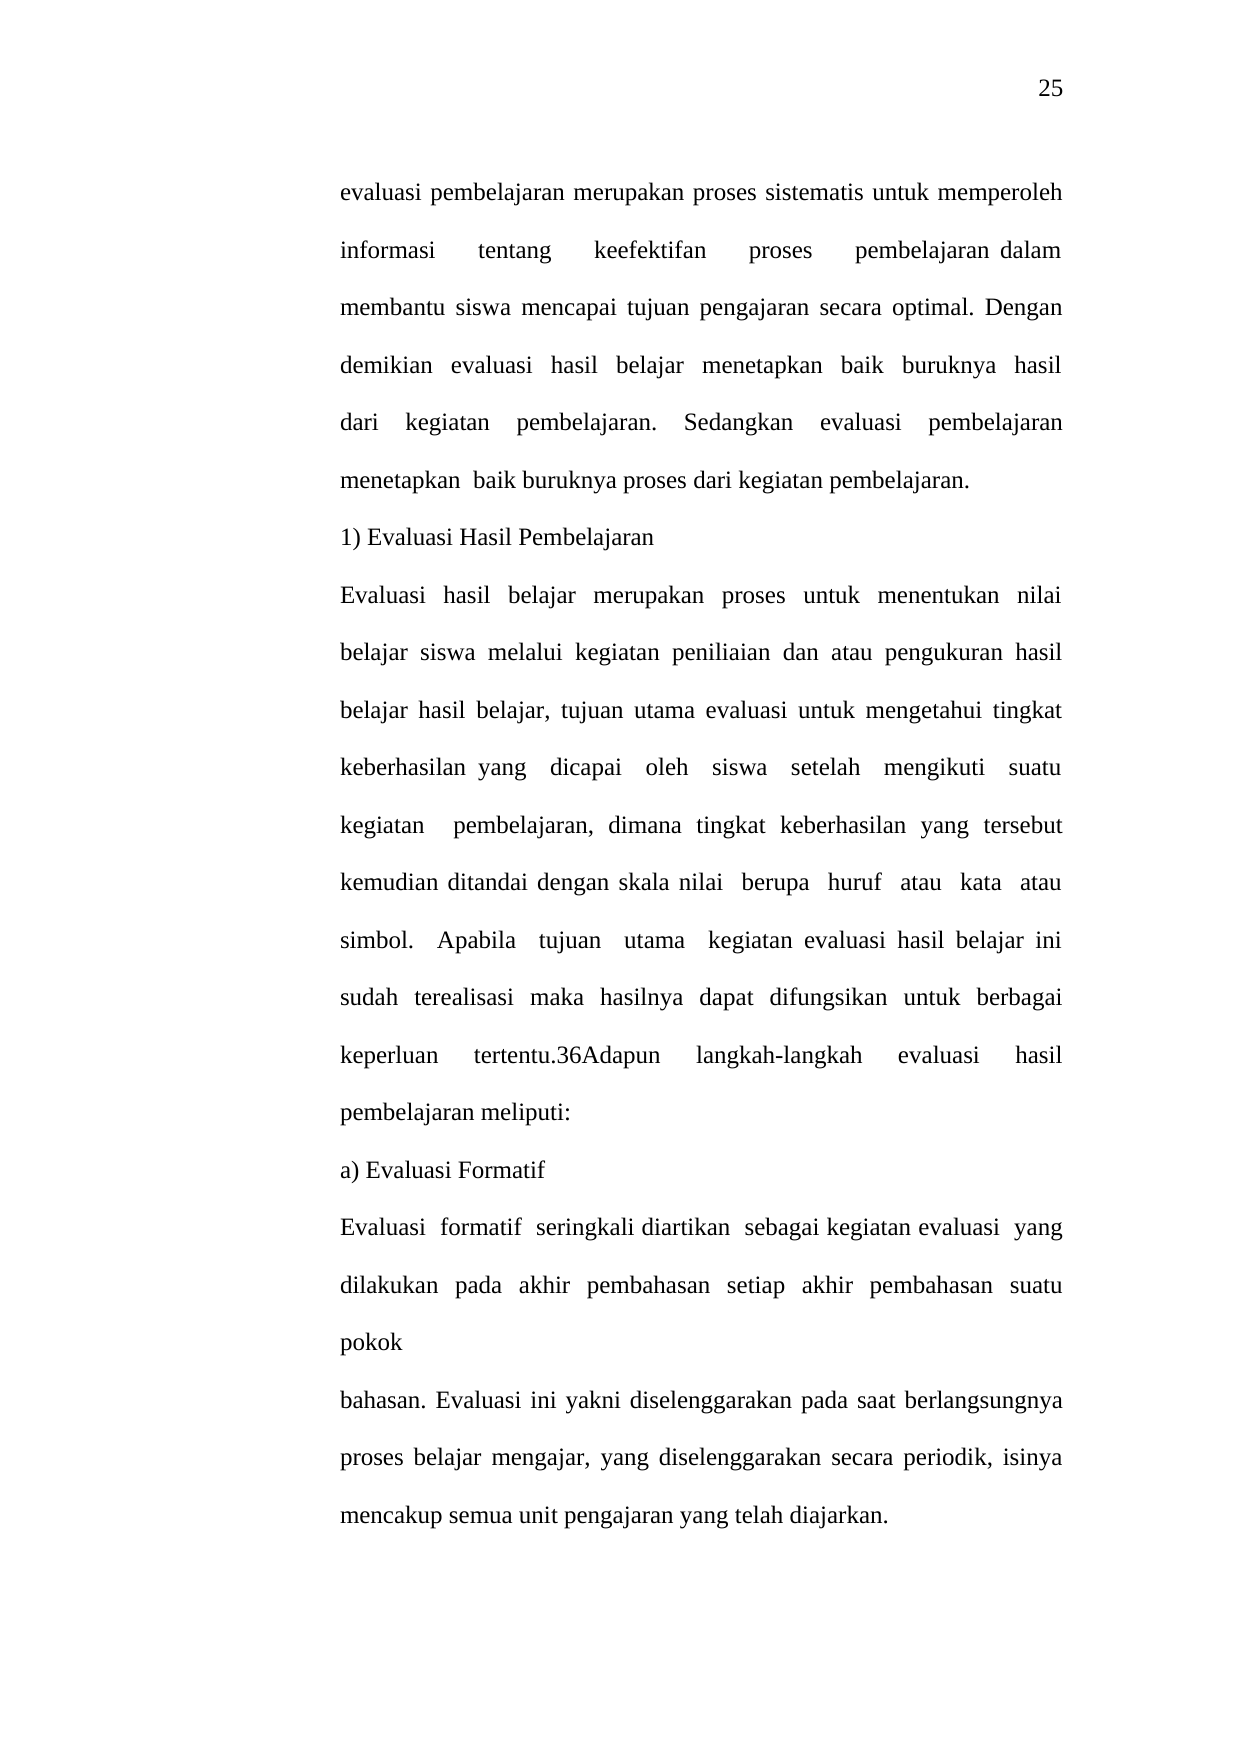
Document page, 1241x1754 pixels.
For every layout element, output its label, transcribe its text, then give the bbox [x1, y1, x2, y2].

list bahasan. Evaluasi ini yakni diselenggarakan pada saat berlangsungnya proses belajar mengajar, yang diselenggarakan secara periodik, isinya mencakup semua unit pengajaran yang telah diajarkan. [340, 1385, 1063, 1528]
list a) Evaluasi Formatif [340, 1155, 1063, 1183]
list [340, 177, 1063, 493]
list Evaluasi formatif seringkali diartikan sebagai kegiatan evaluasi yang dilakukan pada akhir pembahasan setiap akhir pembahasan suatu pokok [340, 1212, 1063, 1356]
list 1) Evaluasi Hasil Pembelajaran [340, 522, 1063, 551]
list Evaluasi hasil belajar merupakan proses untuk menentukan nilai belajar siswa melalui kegiatan peniliaian dan atau pengukuran hasil belajar hasil belajar, tujuan utama evaluasi untuk mengetahui tingkat keberhasilan yang dicapai oleh siswa setelah mengikuti suatu kegiatan pembelajaran, dimana tingkat keberhasilan yang tersebut kemudian ditandai dengan skala nilai berupa huruf atau kata atau simbol. Apabila tujuan utama kegiatan evaluasi hasil belajar ini sudah terealisasi maka hasilnya dapat difungsikan untuk berbagai keperluan tertentu.36Adapun langkah-langkah evaluasi hasil pembelajaran meliputi: [340, 580, 1063, 1126]
